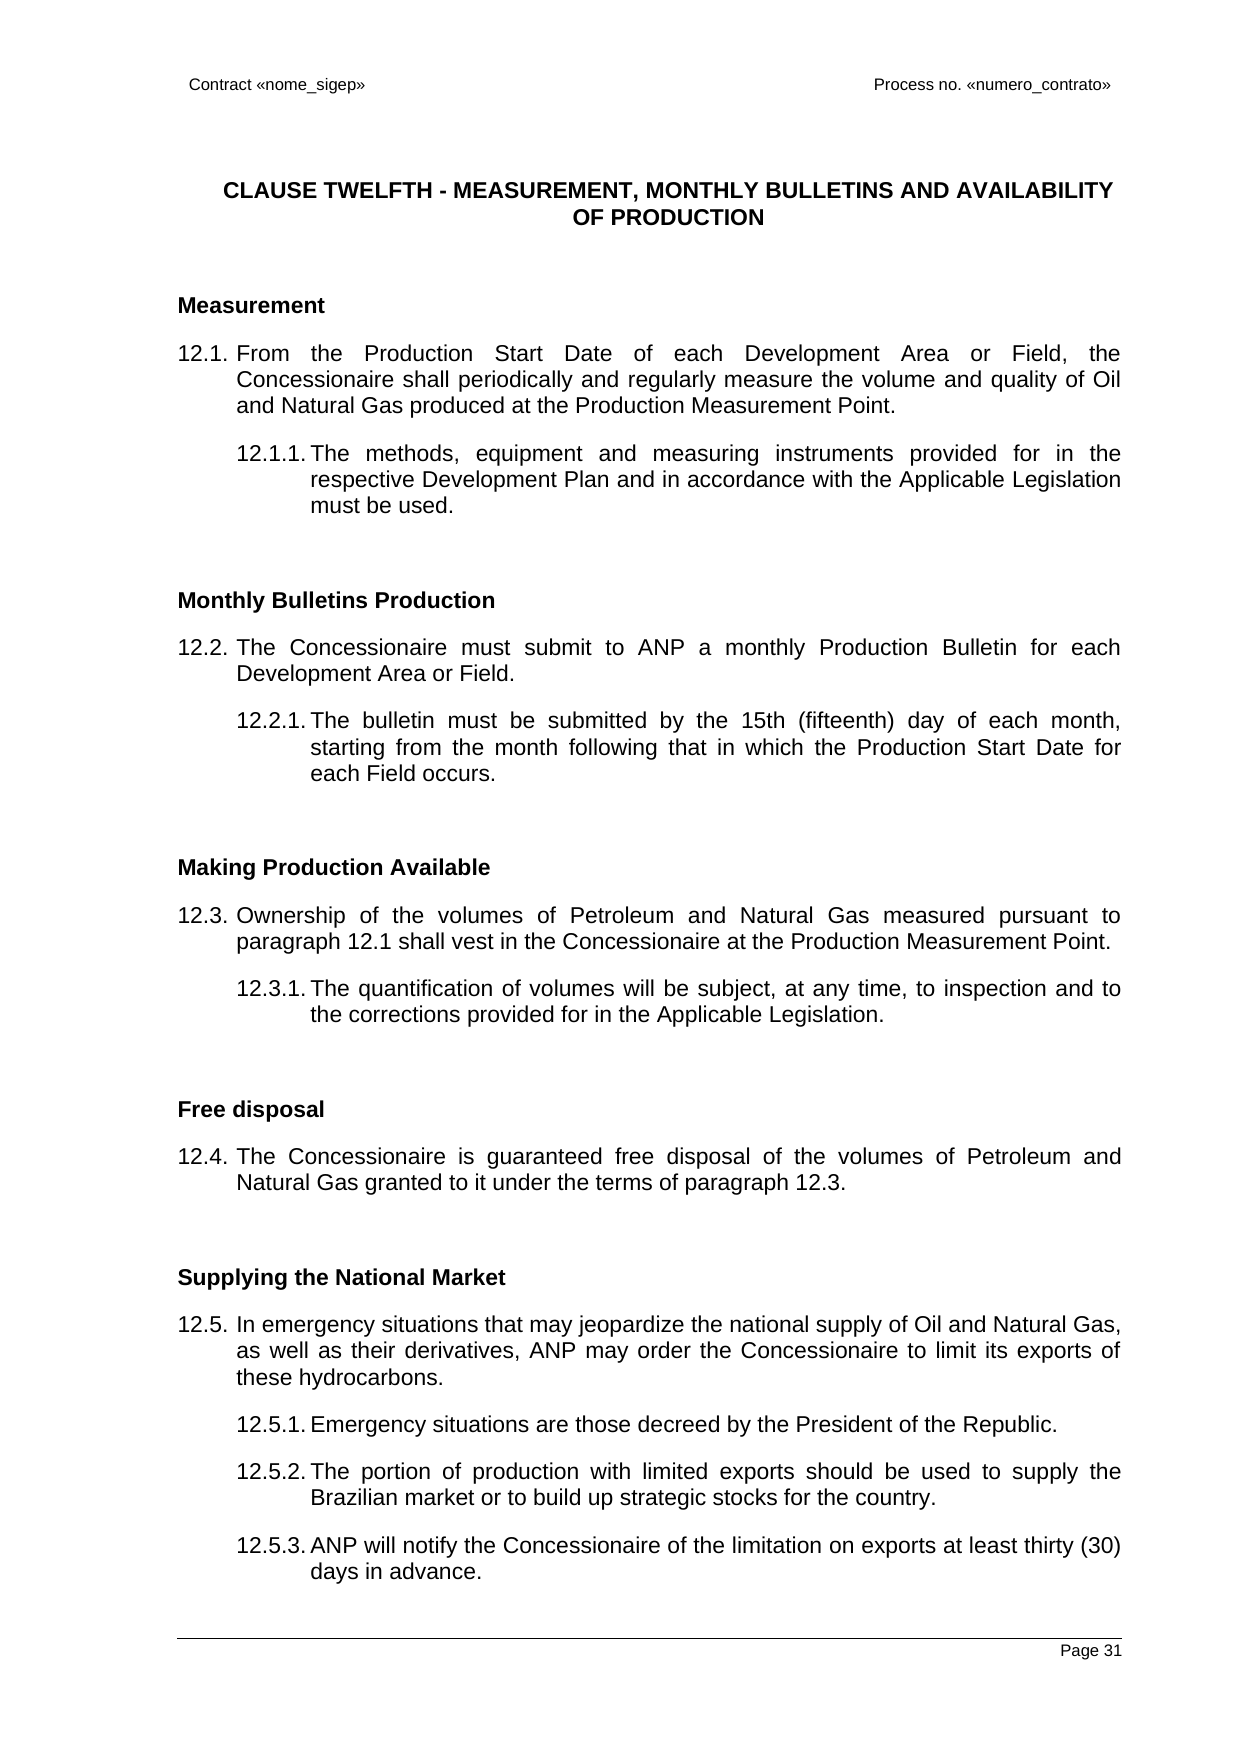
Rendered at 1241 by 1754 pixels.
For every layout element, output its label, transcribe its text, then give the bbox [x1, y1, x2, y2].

text The Concessionaire must submit to ANP a monthly Production Bulletin for each Development Area or Field. [177, 634, 1122, 686]
text The Concessionaire is guaranteed free disposal of the volumes of Petroleum and Natural Gas granted to it under the terms of paragraph 12.3. [177, 1143, 1122, 1196]
text The quantification of volumes will be subject, at any time, to inspection and to the corrections provided for in the Applicable Legislation. [236, 975, 1122, 1028]
text Emergency situations are those decreed by the President of the Republic. [236, 1411, 1122, 1437]
text ANP will notify the Concessionaire of the limitation on exports at least thirty (30) days in advance. [236, 1532, 1122, 1584]
text The methods, equipment and measuring instruments provided for in the respective Development Plan and in accordance with the Applicable Legislation must be used. [236, 439, 1122, 518]
text Monthly Bulletins Production [177, 587, 1122, 613]
text The portion of production with limited exports should be used to supply the Brazilian market or to build up strategic stocks for the country. [236, 1458, 1122, 1511]
text Ownership of the volumes of Petroleum and Natural Gas measured pursuant to paragraph 12.1 shall vest in the Concessionaire at the Production Measurement Point. [177, 902, 1122, 954]
text Free disposal [177, 1096, 1122, 1122]
text The bulletin must be submitted by the 15th (fifteenth) day of each month, starting from the month following that in which the Production Start Date for each Field occurs. [236, 707, 1122, 786]
text Making Production Available [177, 854, 1122, 881]
text Clause Twelfth - Measurement, Monthly Bulletins and Availability of Production [177, 177, 1122, 230]
text Supplying the National Market [177, 1264, 1122, 1290]
text In emergency situations that may jeopardize the national supply of Oil and Natural Gas, as well as their derivatives, ANP may order the Concessionaire to limit its exports of these hydrocarbons. [177, 1311, 1122, 1390]
text Measurement [177, 292, 1122, 319]
text From the Production Start Date of each Development Area or Field, the Concessionaire shall periodically and regularly measure the volume and quality of Oil and Natural Gas produced at the Production Measurement Point. [177, 339, 1122, 419]
